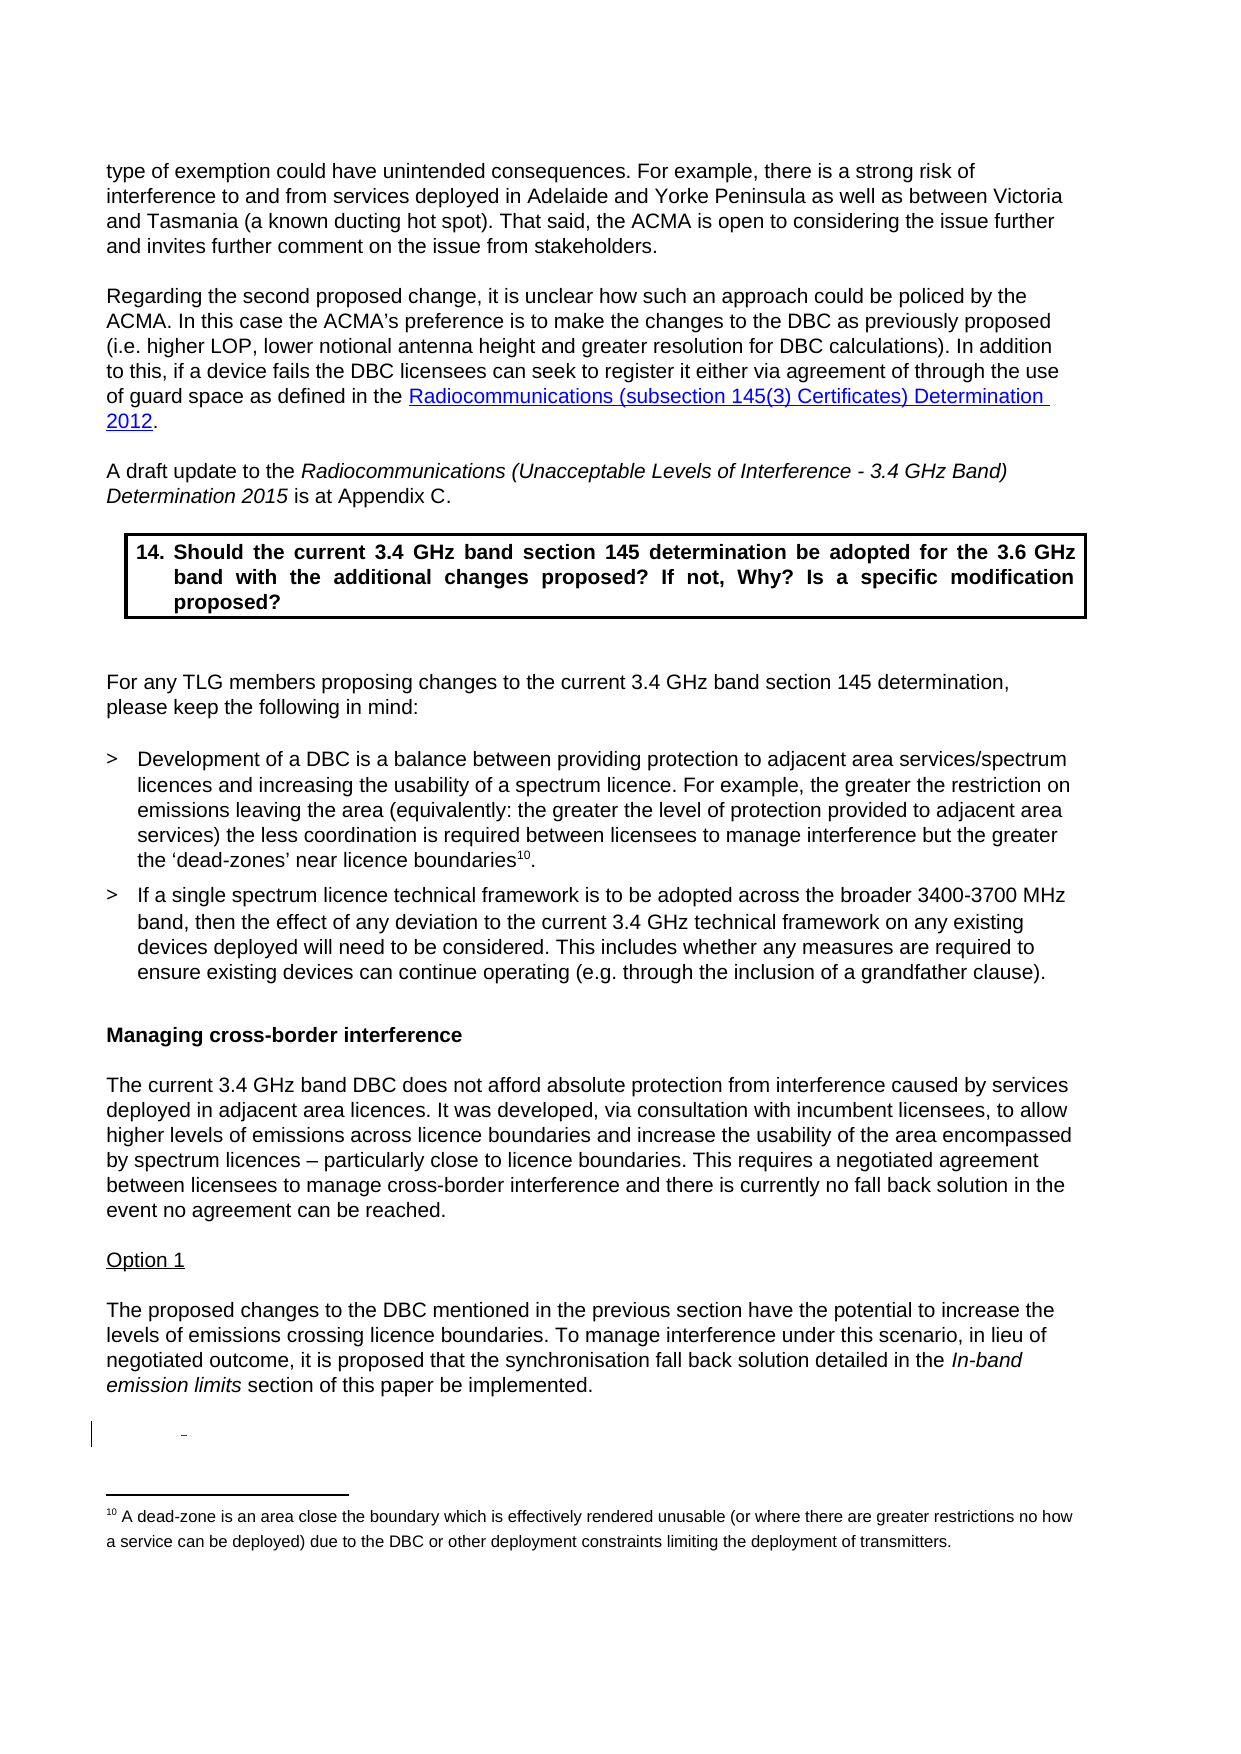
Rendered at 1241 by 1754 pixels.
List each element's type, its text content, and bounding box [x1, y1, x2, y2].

list For any TLG members proposing changes to the current 3.4 GHz band section 145 determination, please keep the following in mind: [106, 669, 1076, 719]
list Development of a DBC is a balance between providing protection to adjacent area services/spectrum licences and increasing the usability of a spectrum licence. For example, the greater the restriction on emissions leaving the area (equivalently: the greater the level of protection provided to adjacent area services) the less coordination is required between licensees to manage interference but the greater the ‘dead-zones’ near licence boundaries. [106, 744, 1076, 872]
list Should the current 3.4 GHz band section 145 determination be adopted for the 3.6 GHz band with the additional changes proposed? If not, Why? Is a specific modification proposed? [128, 536, 1084, 616]
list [106, 158, 1076, 258]
list A draft update to the Radiocommunications (Unacceptable Levels of Interference - 3.4 GHz Band) Determination 2015 is at Appendix C. [106, 458, 1076, 508]
subtitle Managing cross-border interference [106, 1021, 1076, 1046]
text Option 1 [106, 1246, 1076, 1271]
list If a single spectrum licence technical framework is to be adopted across the broader 3400-3700 MHz band, then the effect of any deviation to the current 3.4 GHz technical framework on any existing devices deployed will need to be considered. This includes whether any measures are required to ensure existing devices can continue operating (e.g. through the inclusion of a grandfather clause). [106, 881, 1076, 984]
list Regarding the second proposed change, it is unclear how such an approach could be policed by the ACMA. In this case the ACMA’s preference is to make the changes to the DBC as previously proposed (i.e. higher LOP, lower notional antenna height and greater resolution for DBC calculations). In addition to this, if a device fails the DBC licensees can seek to register it either via agreement of through the use of guard space as defined in the Radiocommunications (subsection 145(3) Certificates) Determination 2012. [106, 283, 1076, 433]
text The current 3.4 GHz band DBC does not afford absolute protection from interference caused by services deployed in adjacent area licences. It was developed, via consultation with incumbent licensees, to allow higher levels of emissions across licence boundaries and increase the usability of the area encompassed by spectrum licences – particularly close to licence boundaries. This requires a negotiated agreement between licensees to manage cross-border interference and there is currently no fall back solution in the event no agreement can be reached. [106, 1071, 1076, 1221]
text The proposed changes to the DBC mentioned in the previous section have the potential to increase the levels of emissions crossing licence boundaries. To manage interference under this scenario, in lieu of negotiated outcome, it is proposed that the synchronisation fall back solution detailed in the In-band emission limits section of this paper be implemented. [106, 1296, 1076, 1396]
